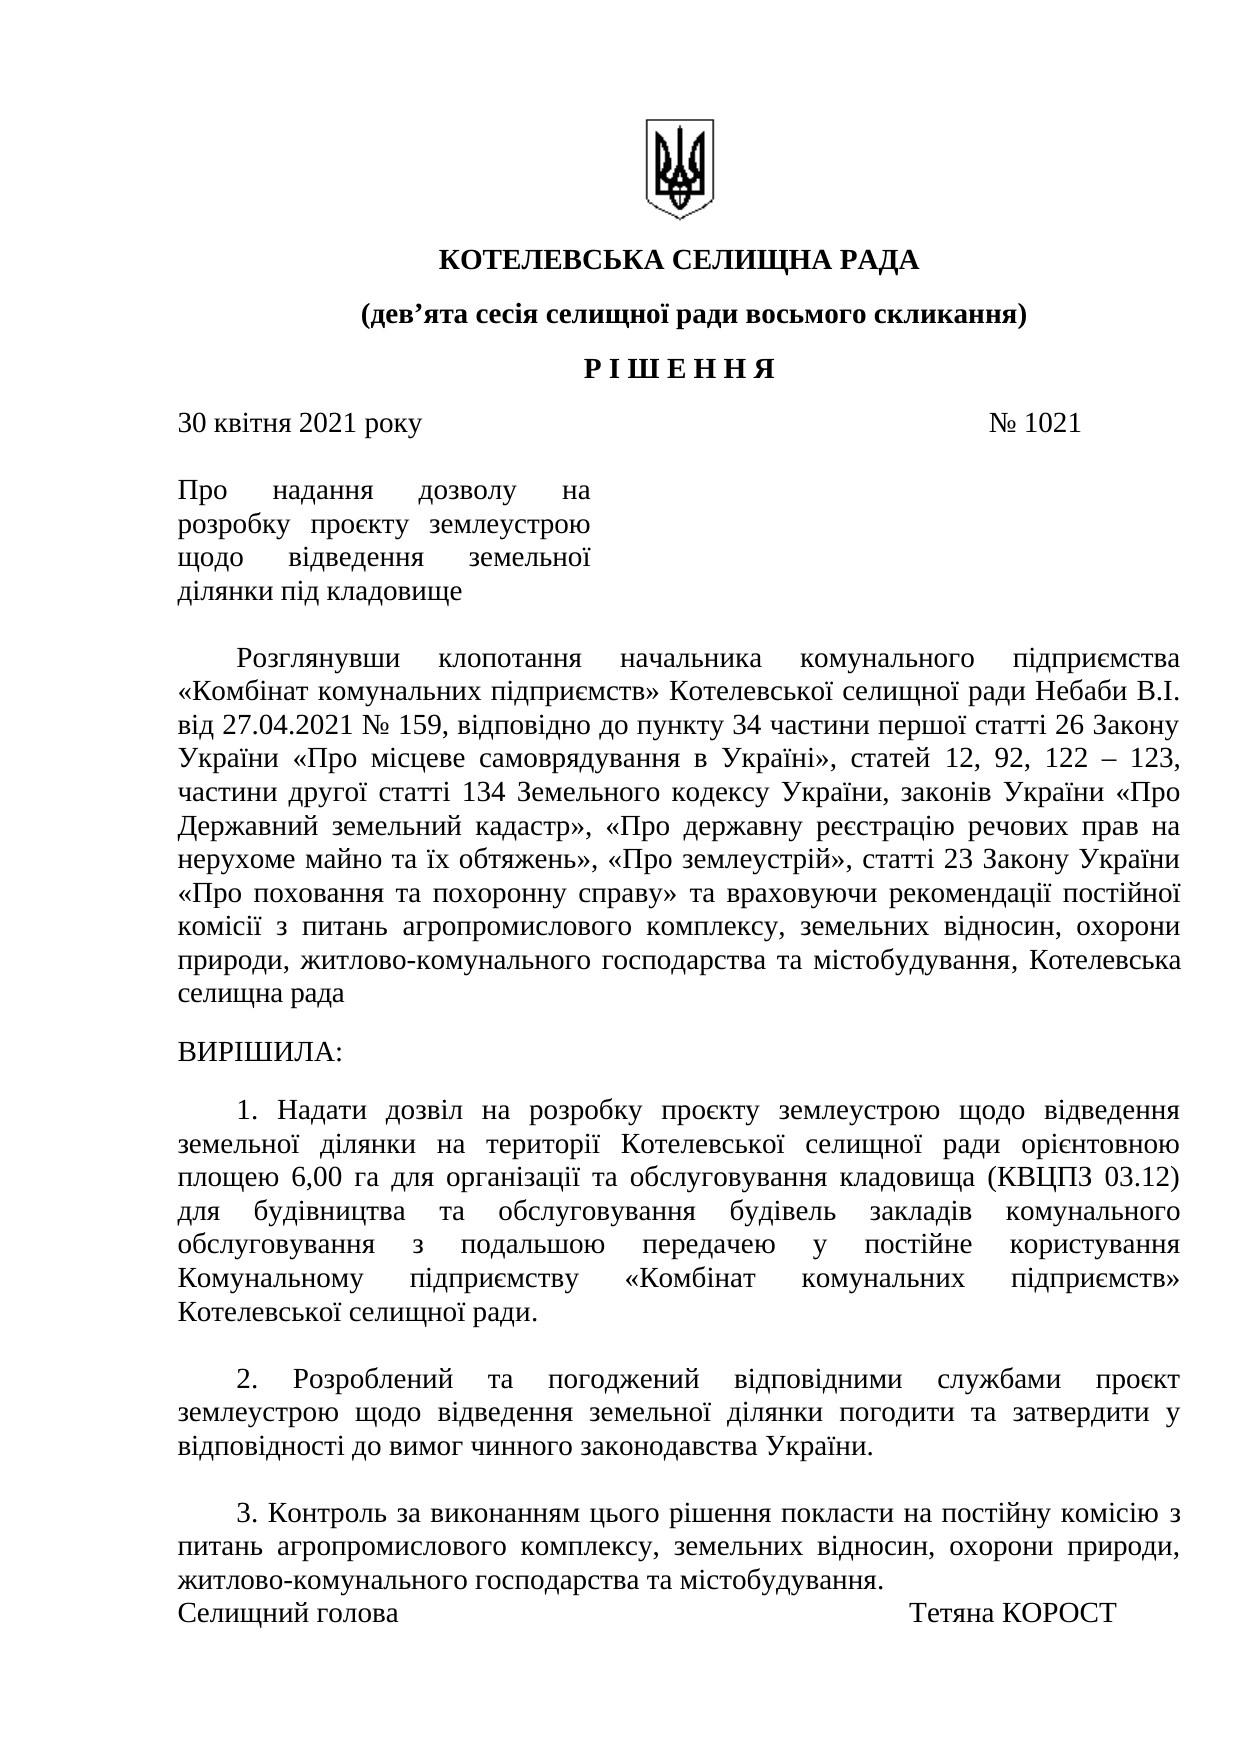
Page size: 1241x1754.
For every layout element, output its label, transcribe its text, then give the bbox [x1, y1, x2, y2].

subtitle 30 квітня 2021 року № 1021 [177, 405, 1181, 439]
text КОТЕЛЕВСЬКА СЕЛИЩНА РАДА [177, 242, 1181, 276]
text 2. Розроблений та погоджений відповідними службами проєкт землеустрою щодо відведення земельної ділянки погодити та затвердити у відповідності до вимог чинного законодавства України. [177, 1361, 1181, 1461]
text Розглянувши клопотання начальника комунального підприємства «Комбінат комунальних підприємств» Котелевської селищної ради Небаби В.І. від 27.04.2021 № 159, відповідно до пункту 34 частини першої статті 26 Закону України «Про місцеве самоврядування в Україні», статей 12, 92, 122 – 123, частини другої статті 134 Земельного кодексу України, законів України «Про Державний земельний кадастр», «Про державну реєстрацію речових прав на нерухоме майно та їх обтяжень», «Про землеустрій», статті 23 Закону України «Про поховання та похоронну справу» та враховуючи рекомендації постійної комісії з питань агропромислового комплексу, земельних відносин, охорони природи, житлово-комунального господарства та містобудування, Котелевська селищна рада [177, 741, 1181, 1009]
text ВИРІШИЛА: [177, 1034, 1181, 1067]
text 1. Надати дозвіл на розробку проєкту землеустрою щодо відведення земельної ділянки на території Котелевської селищної ради орієнтовною площею 6,00 га для організації та обслуговування кладовища (КВЦПЗ 03.12) для будівництва та обслуговування будівель закладів комунального обслуговування з подальшою передачею у постійне користування Комунальному підприємству «Комбінат комунальних підприємств» Котелевської селищної ради. [177, 1092, 1181, 1327]
text (дев’ята сесія селищної ради восьмого скликання) [177, 296, 1211, 330]
text Селищний голова Тетяна КОРОСТ [177, 1596, 1181, 1629]
picture [640, 118, 719, 222]
text 3. Контроль за виконанням цього рішення покласти на постійну комісію з питань агропромислового комплексу, земельних відносин, охорони природи, житлово-комунального господарства та містобудування. [177, 1495, 1181, 1596]
text Р І Ш Е Н Н Я [177, 351, 1181, 384]
text Про надання дозволу на розробку проєкту землеустрою щодо відведення земельної ділянки під кладовище [177, 472, 591, 606]
